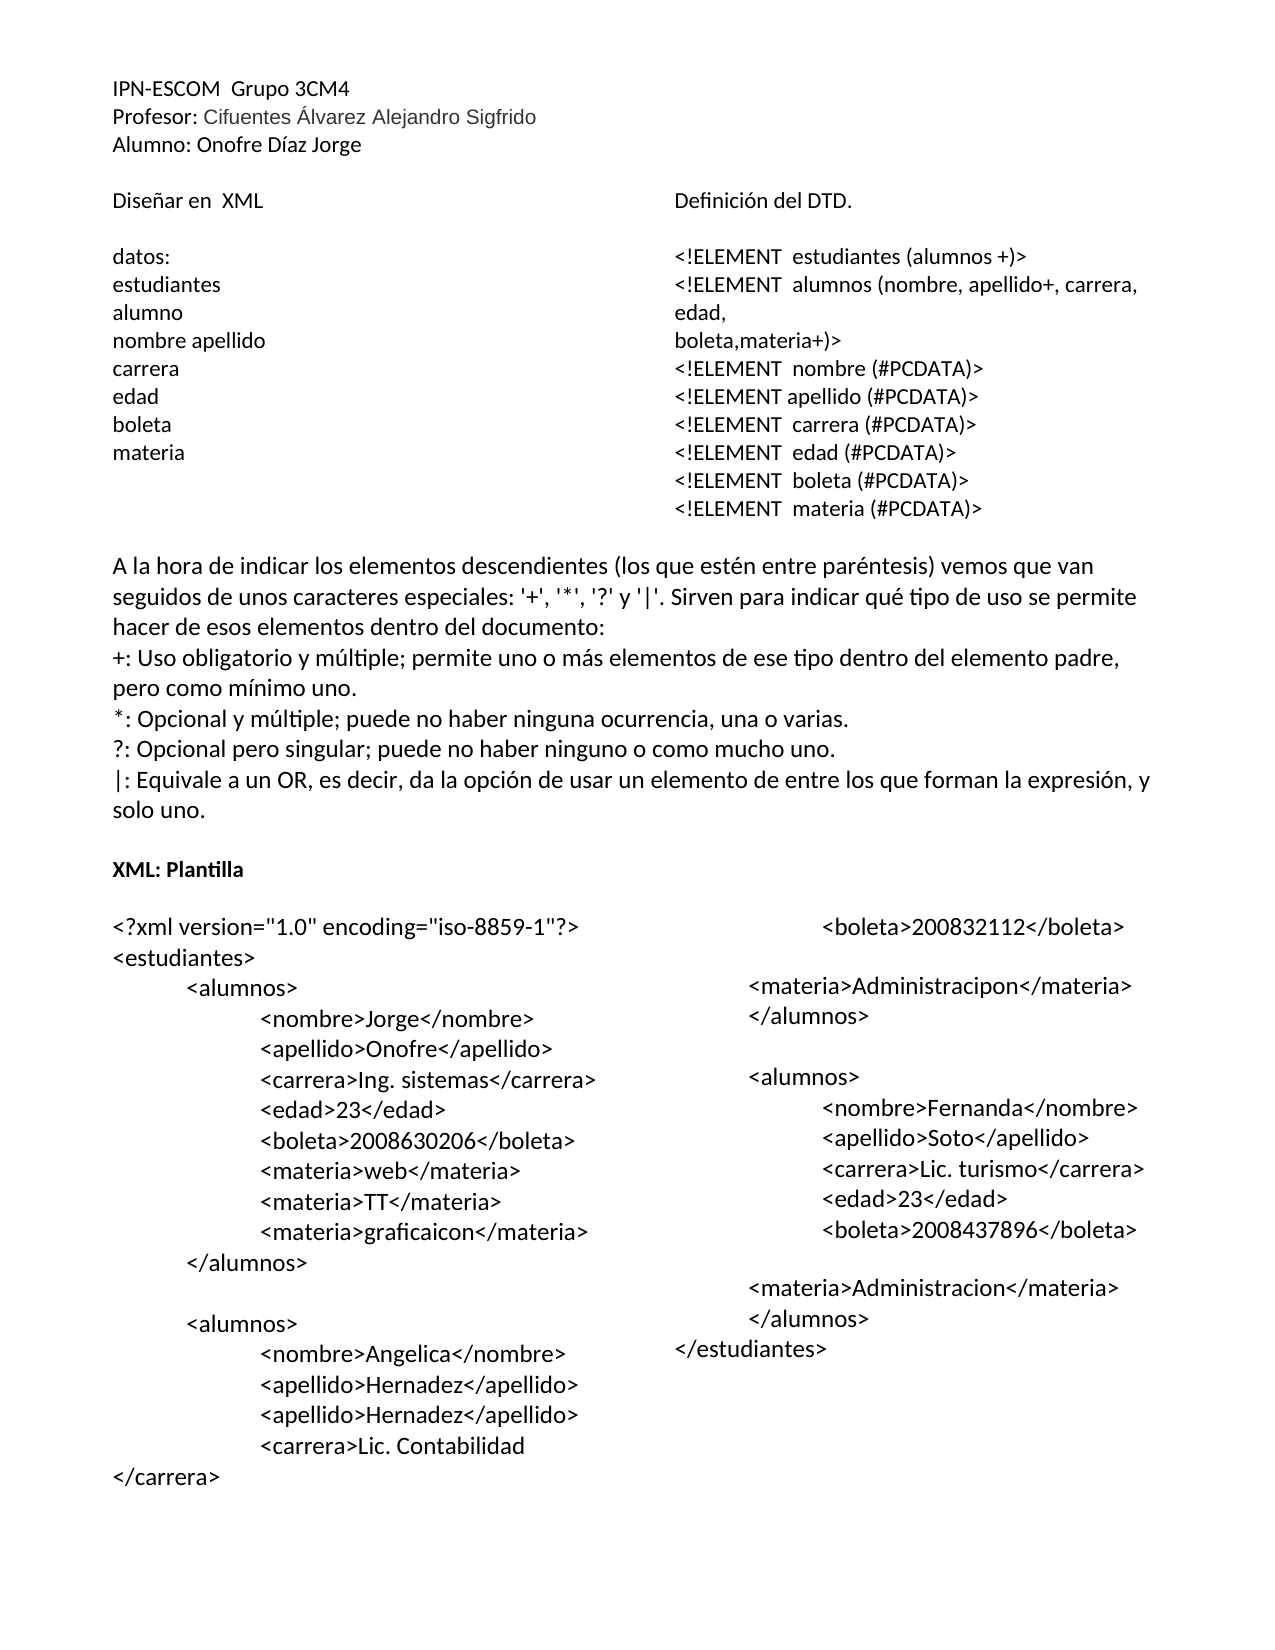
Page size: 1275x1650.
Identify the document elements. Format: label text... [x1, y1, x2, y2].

text </alumnos> [674, 1303, 1162, 1334]
text <materia>Administracion</materia> [674, 1244, 1162, 1303]
text <!ELEMENT estudiantes (alumnos +)> [674, 242, 1162, 270]
text |: Equivale a un OR, es decir, da la opción de usar un elemento de entre los que forman la expresión, y solo uno. [112, 764, 1162, 825]
text boleta [112, 410, 601, 438]
text nombre apellido [112, 326, 601, 354]
text ?: Opcional pero singular; puede no haber ninguno o como mucho uno. [112, 733, 1162, 764]
text <carrera>Lic. Contabilidad </carrera> [112, 1430, 601, 1491]
text estudiantes [112, 270, 601, 298]
text </alumnos> [112, 1247, 601, 1278]
text <alumnos> [112, 972, 601, 1003]
text datos: [112, 242, 601, 270]
text materia [112, 438, 601, 466]
text <!ELEMENT boleta (#PCDATA)> [674, 466, 1162, 494]
text edad [112, 382, 601, 410]
text <carrera>Lic. turismo</carrera> [674, 1153, 1162, 1183]
text <carrera>Ing. sistemas</carrera> [112, 1064, 601, 1094]
text <apellido>Hernadez</apellido> [112, 1400, 601, 1430]
text <nombre>Angelica</nombre> [112, 1339, 601, 1369]
text <nombre>Fernanda</nombre> [674, 1092, 1162, 1122]
text <apellido>Hernadez</apellido> [112, 1369, 601, 1400]
text <!ELEMENT materia (#PCDATA)> [674, 494, 1162, 522]
text A la hora de indicar los elementos descendientes (los que estén entre paréntesis) vemos que van seguidos de unos caracteres especiales: '+', '*', '?' y '|'. Sirven para indicar qué tipo de uso se permite hacer de esos elementos dentro del documento: [112, 550, 1162, 642]
text carrera [112, 354, 601, 382]
text <materia>web</materia> [112, 1156, 601, 1186]
text </alumnos> [674, 1000, 1162, 1031]
text <boleta>2008630206</boleta> [112, 1125, 601, 1156]
text <materia>Administracipon</materia> [674, 942, 1162, 1000]
text XML: Plantilla [112, 855, 1162, 883]
text <apellido>Soto</apellido> [674, 1122, 1162, 1153]
text <edad>23</edad> [112, 1094, 601, 1125]
text <?xml version="1.0" encoding="iso-8859-1"?> [112, 911, 601, 942]
text <materia>graficaicon</materia> [112, 1217, 601, 1247]
text </estudiantes> [674, 1334, 1162, 1364]
text <!ELEMENT nombre (#PCDATA)> [674, 354, 1162, 382]
text Definición del DTD. [674, 186, 1162, 214]
text <!ELEMENT alumnos (nombre, apellido+, carrera, edad, boleta,materia+)> [674, 270, 1162, 354]
text <nombre>Jorge</nombre> [112, 1003, 601, 1033]
text <edad>23</edad> [674, 1183, 1162, 1214]
text <materia>TT</materia> [112, 1186, 601, 1217]
text +: Uso obligatorio y múltiple; permite uno o más elementos de ese tipo dentro del elemento padre, pero como mínimo uno. [112, 642, 1162, 703]
text <alumnos> [112, 1308, 601, 1339]
text <alumnos> [674, 1061, 1162, 1092]
text Diseñar en XML [112, 186, 601, 214]
text <!ELEMENT carrera (#PCDATA)> [674, 410, 1162, 438]
text <boleta>2008437896</boleta> [674, 1214, 1162, 1244]
text <apellido>Onofre</apellido> [112, 1033, 601, 1064]
text <boleta>200832112</boleta> [674, 911, 1162, 942]
text <!ELEMENT edad (#PCDATA)> [674, 438, 1162, 466]
text <estudiantes> [112, 942, 601, 972]
text alumno [112, 298, 601, 326]
text <!ELEMENT apellido (#PCDATA)> [674, 382, 1162, 410]
text *: Opcional y múltiple; puede no haber ninguna ocurrencia, una o varias. [112, 703, 1162, 733]
